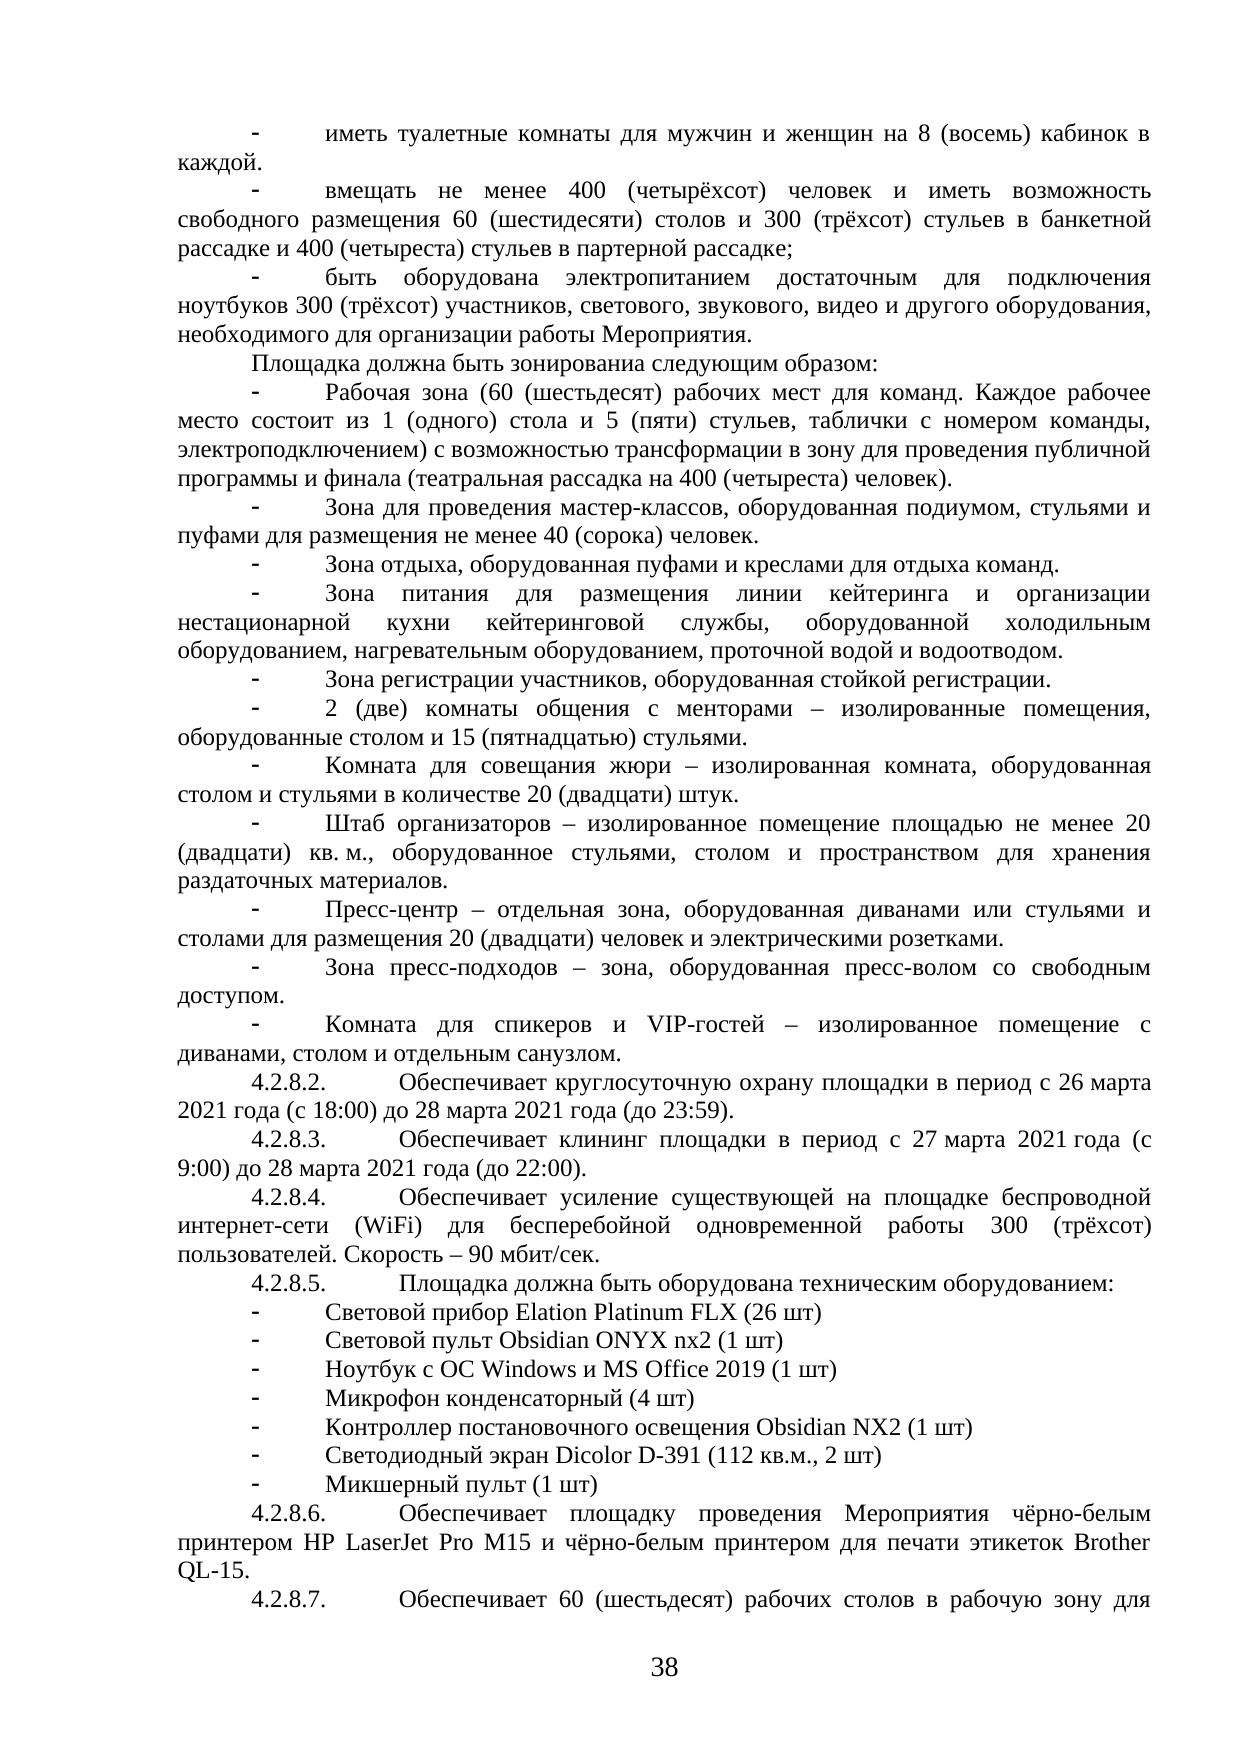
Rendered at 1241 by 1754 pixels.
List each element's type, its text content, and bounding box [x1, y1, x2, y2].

list Пресс-центр – отдельная зона, оборудованная диванами или стульями и столами для размещения 20 (двадцати) человек и электрическими розетками. [177, 894, 1152, 952]
list Площадка должна быть оборудована техническим оборудованием: [177, 1268, 1152, 1297]
list Зона для проведения мастер-классов, оборудованная подиумом, стульями и пуфами для размещения не менее 40 (сорока) человек. [177, 492, 1152, 549]
list иметь туалетные комнаты для мужчин и женщин на 8 (восемь) кабинок в каждой. [177, 118, 1152, 176]
list Обеспечивает клининг площадки в период с 27 марта 2021 года (с 9:00) до 28 марта 2021 года (до 22:00). [177, 1124, 1152, 1182]
list Микрофон конденсаторный (4 шт) [177, 1383, 1152, 1412]
list Микшерный пульт (1 шт) [177, 1469, 1152, 1498]
list Зона пресс-подходов – зона, оборудованная пресс-волом со свободным доступом. [177, 952, 1152, 1009]
list вмещать не менее 400 (четырёхсот) человек и иметь возможность свободного размещения 60 (шестидесяти) столов и 300 (трёхсот) стульев в банкетной рассадке и 400 (четыреста) стульев в партерной рассадке; [177, 176, 1152, 262]
list Светодиодный экран Dicolor D-391 (112 кв.м., 2 шт) [177, 1441, 1152, 1469]
list Ноутбук с ОС Windows и MS Office 2019 (1 шт) [177, 1354, 1152, 1383]
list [177, 1584, 1152, 1613]
list Комната для спикеров и VIP-гостей – изолированное помещение с диванами, столом и отдельным санузлом. [177, 1009, 1152, 1067]
list Зона питания для размещения линии кейтеринга и организации нестационарной кухни кейтеринговой службы, оборудованной холодильным оборудованием, нагревательным оборудованием, проточной водой и водоотводом. [177, 578, 1152, 664]
list Обеспечивает круглосуточную охрану площадки в период с 26 марта 2021 года (с 18:00) до 28 марта 2021 года (до 23:59). [177, 1067, 1152, 1124]
list Обеспечивает усиление существующей на площадке беспроводной интернет-сети (WiFi) для бесперебойной одновременной работы 300 (трёхсот) пользователей. Скорость – 90 мбит/сек. [177, 1182, 1152, 1268]
list Зона отдыха, оборудованная пуфами и креслами для отдыха команд. [177, 549, 1152, 578]
list Световой прибор Elation Platinum FLX (26 шт) [177, 1297, 1152, 1326]
list Световой пульт Obsidian ONYX nx2 (1 шт) [177, 1326, 1152, 1354]
list Зона регистрации участников, оборудованная стойкой регистрации. [177, 664, 1152, 693]
list 2 (две) комнаты общения с менторами – изолированные помещения, оборудованные столом и 15 (пятнадцатью) стульями. [177, 693, 1152, 751]
text Площадка должна быть зонированиа следующим образом: [177, 348, 1152, 377]
list Рабочая зона (60 (шестьдесят) рабочих мест для команд. Каждое рабочее место состоит из 1 (одного) стола и 5 (пяти) стульев, таблички с номером команды, электроподключением) с возможностью трансформации в зону для проведения публичной программы и финала (театральная рассадка на 400 (четыреста) человек). [177, 377, 1152, 492]
list Комната для совещания жюри – изолированная комната, оборудованная столом и стульями в количестве 20 (двадцати) штук. [177, 751, 1152, 808]
list Контроллер постановочного освещения Obsidian NX2 (1 шт) [177, 1412, 1152, 1441]
list Штаб организаторов – изолированное помещение площадью не менее 20 (двадцати) кв. м., оборудованное стульями, столом и пространством для хранения раздаточных материалов. [177, 808, 1152, 894]
list быть оборудована электропитанием достаточным для подключения ноутбуков 300 (трёхсот) участников, светового, звукового, видео и другого оборудования, необходимого для организации работы Мероприятия. [177, 262, 1152, 348]
list Обеспечивает площадку проведения Мероприятия чёрно-белым принтером HP LaserJet Pro M15 и чёрно-белым принтером для печати этикеток Brother QL-15. [177, 1498, 1152, 1584]
